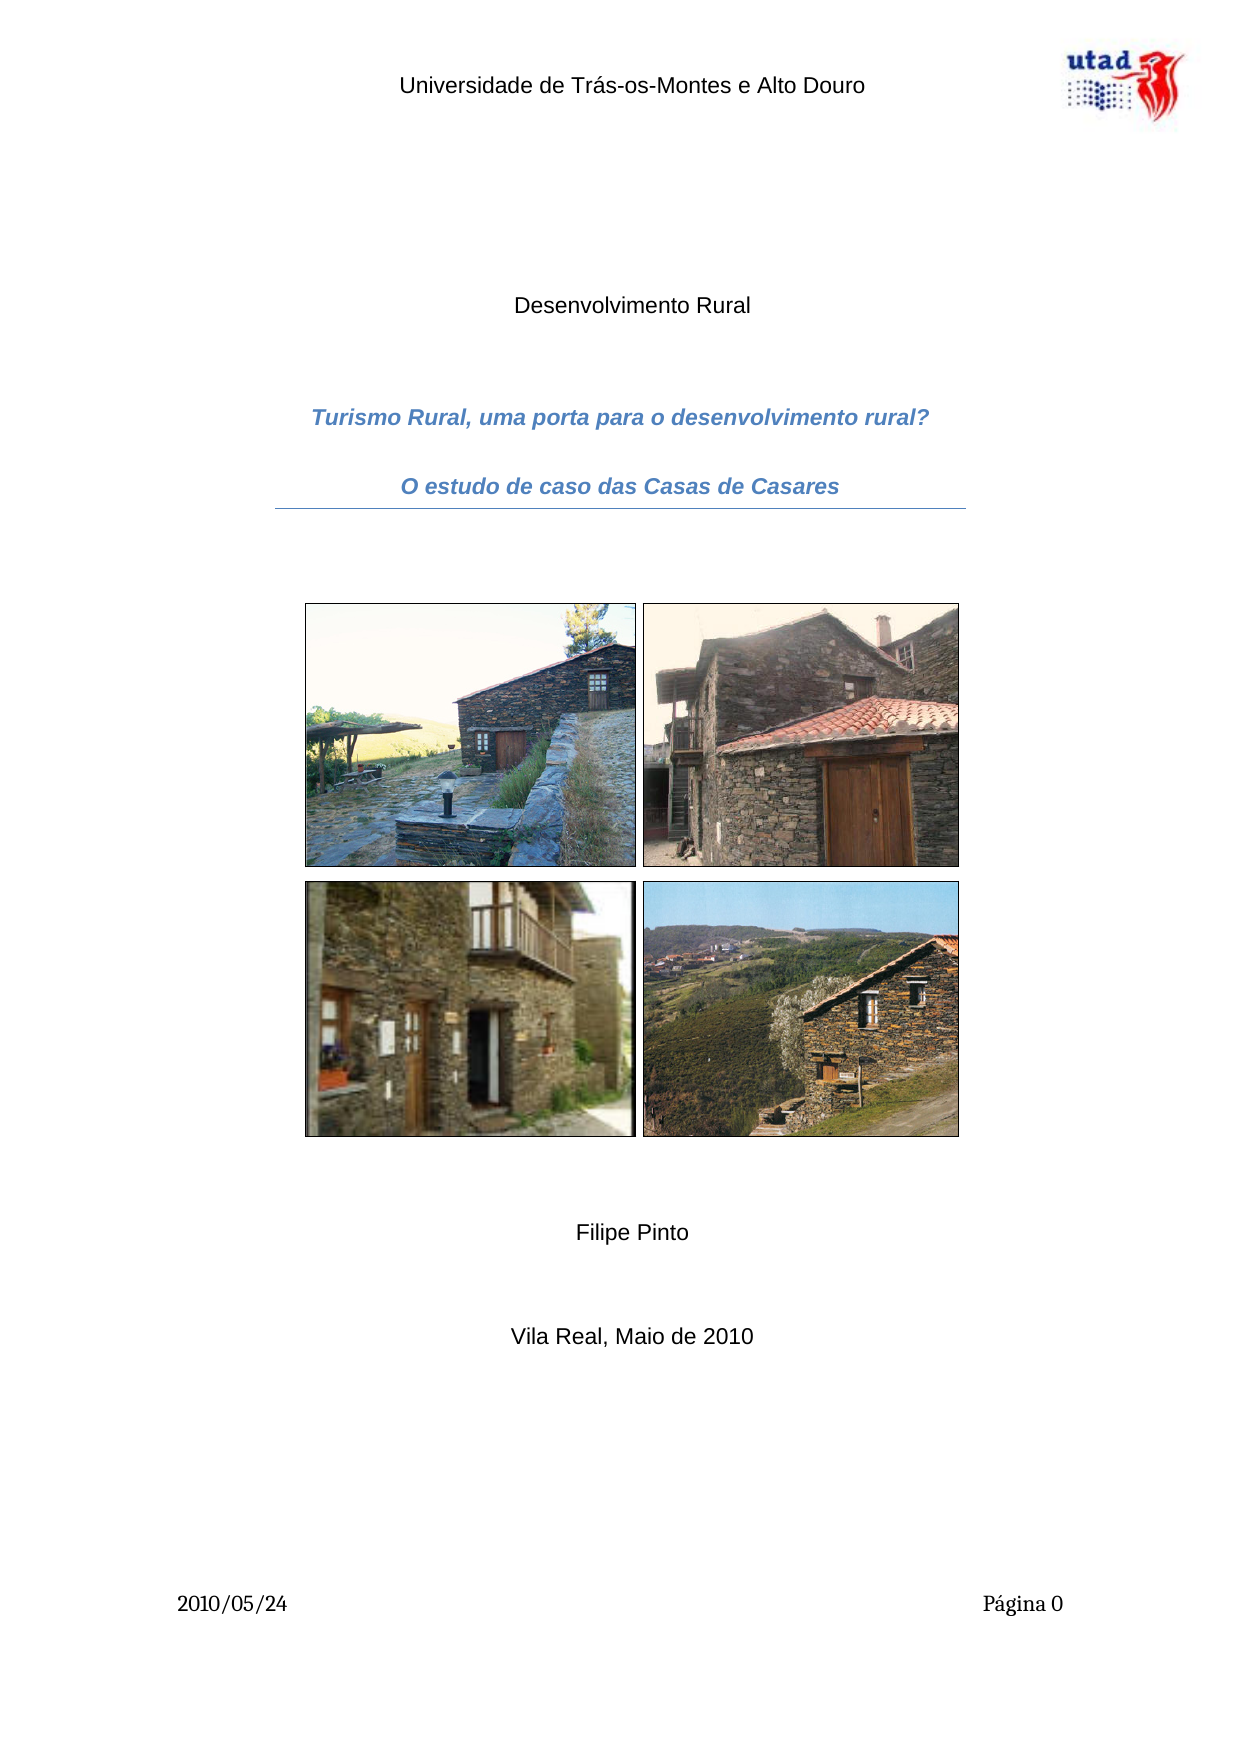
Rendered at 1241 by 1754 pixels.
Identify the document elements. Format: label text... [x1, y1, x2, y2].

picture [306, 882, 635, 1136]
picture [306, 604, 635, 866]
picture [1038, 17, 1213, 154]
text Turismo Rural, uma porta para o desenvolvimento rural? [275, 404, 966, 431]
text Desenvolvimento Rural [177, 292, 1087, 318]
text Vila Real, Maio de 2010 [177, 1323, 1087, 1350]
picture [644, 882, 958, 1136]
text O estudo de caso das Casas de Casares [275, 473, 966, 508]
picture [644, 604, 958, 866]
text Filipe Pinto [177, 1219, 1087, 1246]
